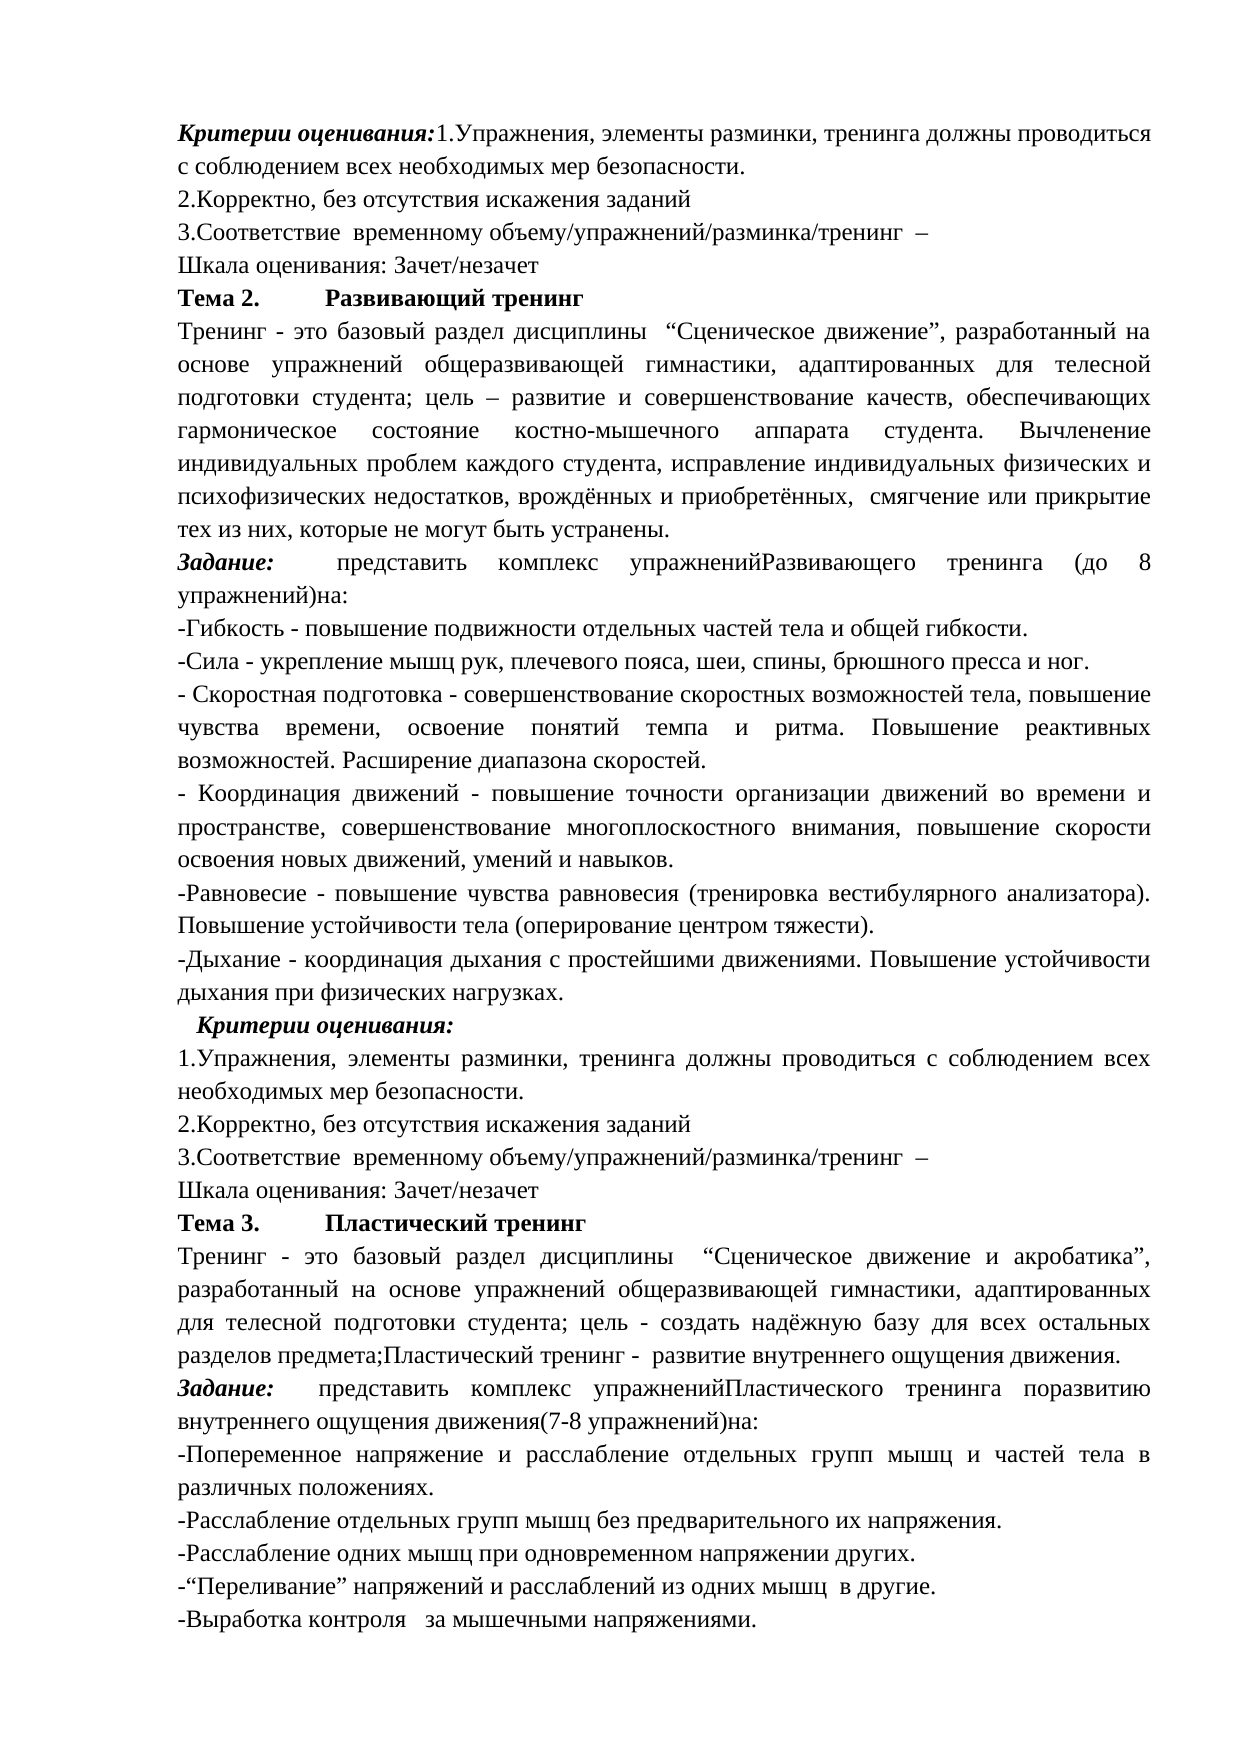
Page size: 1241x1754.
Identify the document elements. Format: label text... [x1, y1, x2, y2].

text - Скоростная подготовка - совершенствование скоростных возможностей тела, повышение чувства времени, освоение понятий темпа и ритма. Повышение реактивных возможностей. Расширение диапазона скоростей. [177, 679, 1152, 774]
text Задание: представить комплекс упражненийПластического тренинга поразвитию внутреннего ощущения движения(7-8 упражнений)на: [177, 1373, 1152, 1435]
text Критерии оценивания:1.Упражнения, элементы разминки, тренинга должны проводиться с соблюдением всех необходимых мер безопасности. [177, 118, 1152, 180]
text -Выработка контроля за мышечными напряжениями. [177, 1604, 1152, 1633]
text Критерии оценивания: [177, 1010, 1152, 1038]
text Шкала оценивания: Зачет/незачет [177, 250, 1152, 279]
text 2.Корректно, без отсутствия искажения заданий [177, 184, 1152, 213]
text -Попеременное напряжение и расслабление отдельных групп мышц и частей тела в различных положениях. [177, 1439, 1152, 1501]
text -Дыхание - координация дыхания с простейшими движениями. Повышение устойчивости дыхания при физических нагрузках. [177, 944, 1152, 1005]
text 3.Соответствие временному объему/упражнений/разминка/тренинг – [177, 1142, 1152, 1171]
text 2.Корректно, без отсутствия искажения заданий [177, 1109, 1152, 1137]
text -Сила - укрепление мышц рук, плечевого пояса, шеи, спины, брюшного пресса и ног. [177, 646, 1152, 675]
text - Координация движений - повышение точности организации движений во времени и пространстве, совершенствование многоплоскостного внимания, повышение скорости освоения новых движений, умений и навыков. [177, 778, 1152, 873]
text Тренинг - это базовый раздел дисциплины “Сценическое движение”, разработанный на основе упражнений общеразвивающей гимнастики, адаптированных для телесной подготовки студента; цель – развитие и совершенствование качеств, обеспечивающих гармоническое состояние костно-мышечного аппарата студента. Вычленение индивидуальных проблем каждого студента, исправление индивидуальных физических и психофизических недостатков, врождённых и приобретённых, смягчение или прикрытие тех из них, которые не могут быть устранены. [177, 316, 1152, 543]
text -Расслабление одних мышц при одновременном напряжении других. [177, 1538, 1152, 1567]
text 3.Соответствие временному объему/упражнений/разминка/тренинг – [177, 217, 1152, 246]
text -Равновесие - повышение чувства равновесия (тренировка вестибулярного анализатора). Повышение устойчивости тела (оперирование центром тяжести). [177, 878, 1152, 939]
text 1.Упражнения, элементы разминки, тренинга должны проводиться с соблюдением всех необходимых мер безопасности. [177, 1043, 1152, 1104]
text -Гибкость - повышение подвижности отдельных частей тела и общей гибкости. [177, 613, 1152, 642]
text Тема 2. Развивающий тренинг [177, 283, 1152, 312]
text Задание: представить комплекс упражненийРазвивающего тренинга (до 8 упражнений)на: [177, 547, 1152, 609]
text -“Переливание” напряжений и расслаблений из одних мышц в другие. [177, 1571, 1152, 1600]
text Шкала оценивания: Зачет/незачет [177, 1175, 1152, 1203]
text Тренинг - это базовый раздел дисциплины “Сценическое движение и акробатика”, разработанный на основе упражнений общеразвивающей гимнастики, адаптированных для телесной подготовки студента; цель - создать надёжную базу для всех остальных разделов предмета;Пластический тренинг - развитие внутреннего ощущения движения. [177, 1241, 1152, 1369]
text -Расслабление отдельных групп мышц без предварительного их напряжения. [177, 1505, 1152, 1534]
text Тема 3. Пластический тренинг [177, 1208, 1152, 1237]
